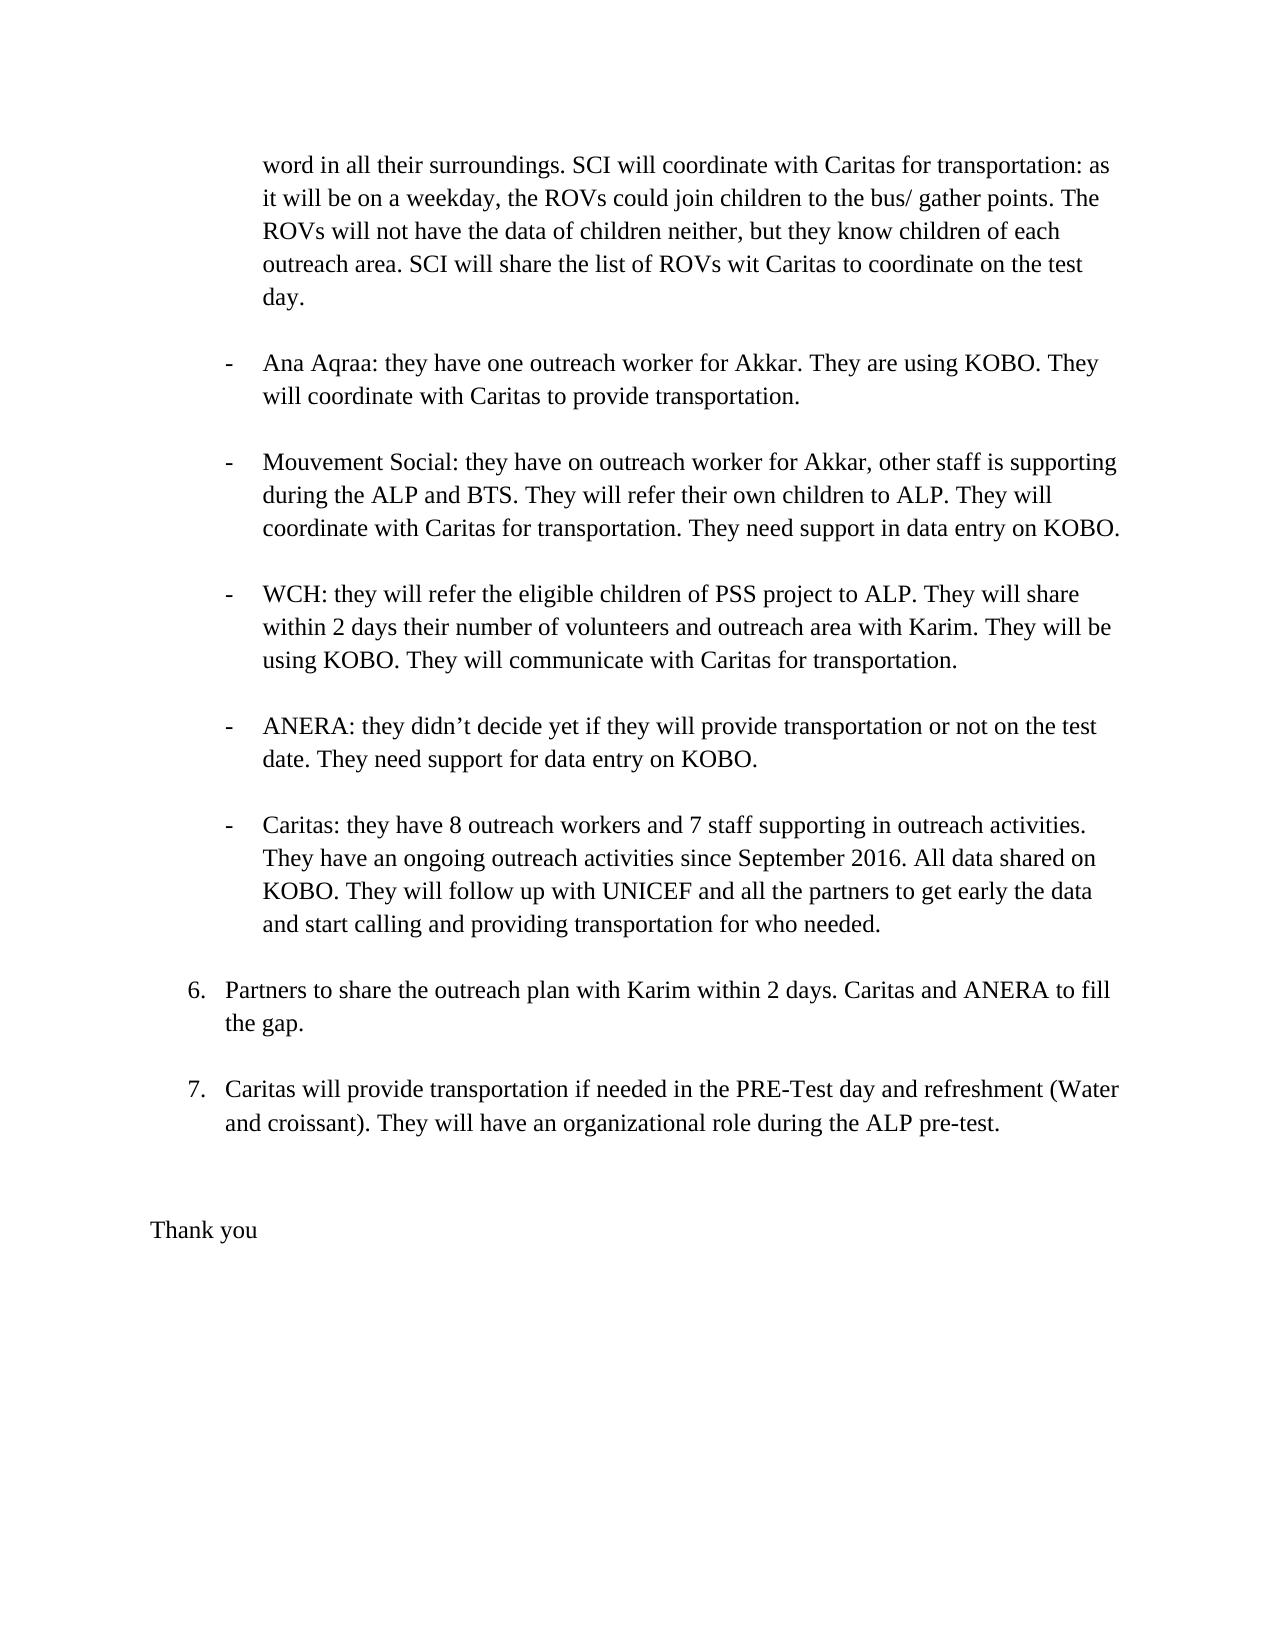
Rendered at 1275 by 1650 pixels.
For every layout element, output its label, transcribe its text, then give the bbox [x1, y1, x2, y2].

list Caritas will provide transportation if needed in the PRE-Test day and refreshment (Water and croissant). They will have an organizational role during the ALP pre-test. [187, 1074, 1125, 1136]
list Mouvement Social: they have on outreach worker for Akkar, other staff is supporting during the ALP and BTS. They will refer their own children to ALP. They will coordinate with Caritas for transportation. They need support in data entry on KOBO. [225, 447, 1125, 542]
list Partners to share the outreach plan with Karim within 2 days. Caritas and ANERA to fill the gap. [187, 976, 1125, 1037]
text Thank you [150, 1215, 1125, 1244]
list Caritas: they have 8 outreach workers and 7 staff supporting in outreach activities. They have an ongoing outreach activities since September 2016. All data shared on KOBO. They will follow up with UNICEF and all the partners to get early the data and start calling and providing transportation for who needed. [225, 810, 1125, 938]
list WCH: they will refer the eligible children of PSS project to ALP. They will share within 2 days their number of volunteers and outreach area with Karim. They will be using KOBO. They will communicate with Caritas for transportation. [225, 579, 1125, 674]
list Ana Aqraa: they have one outreach worker for Akkar. They are using KOBO. They will coordinate with Caritas to provide transportation. [225, 348, 1125, 410]
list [225, 150, 1125, 311]
list ANERA: they didn’t decide yet if they will provide transportation or not on the test date. They need support for data entry on KOBO. [225, 711, 1125, 773]
